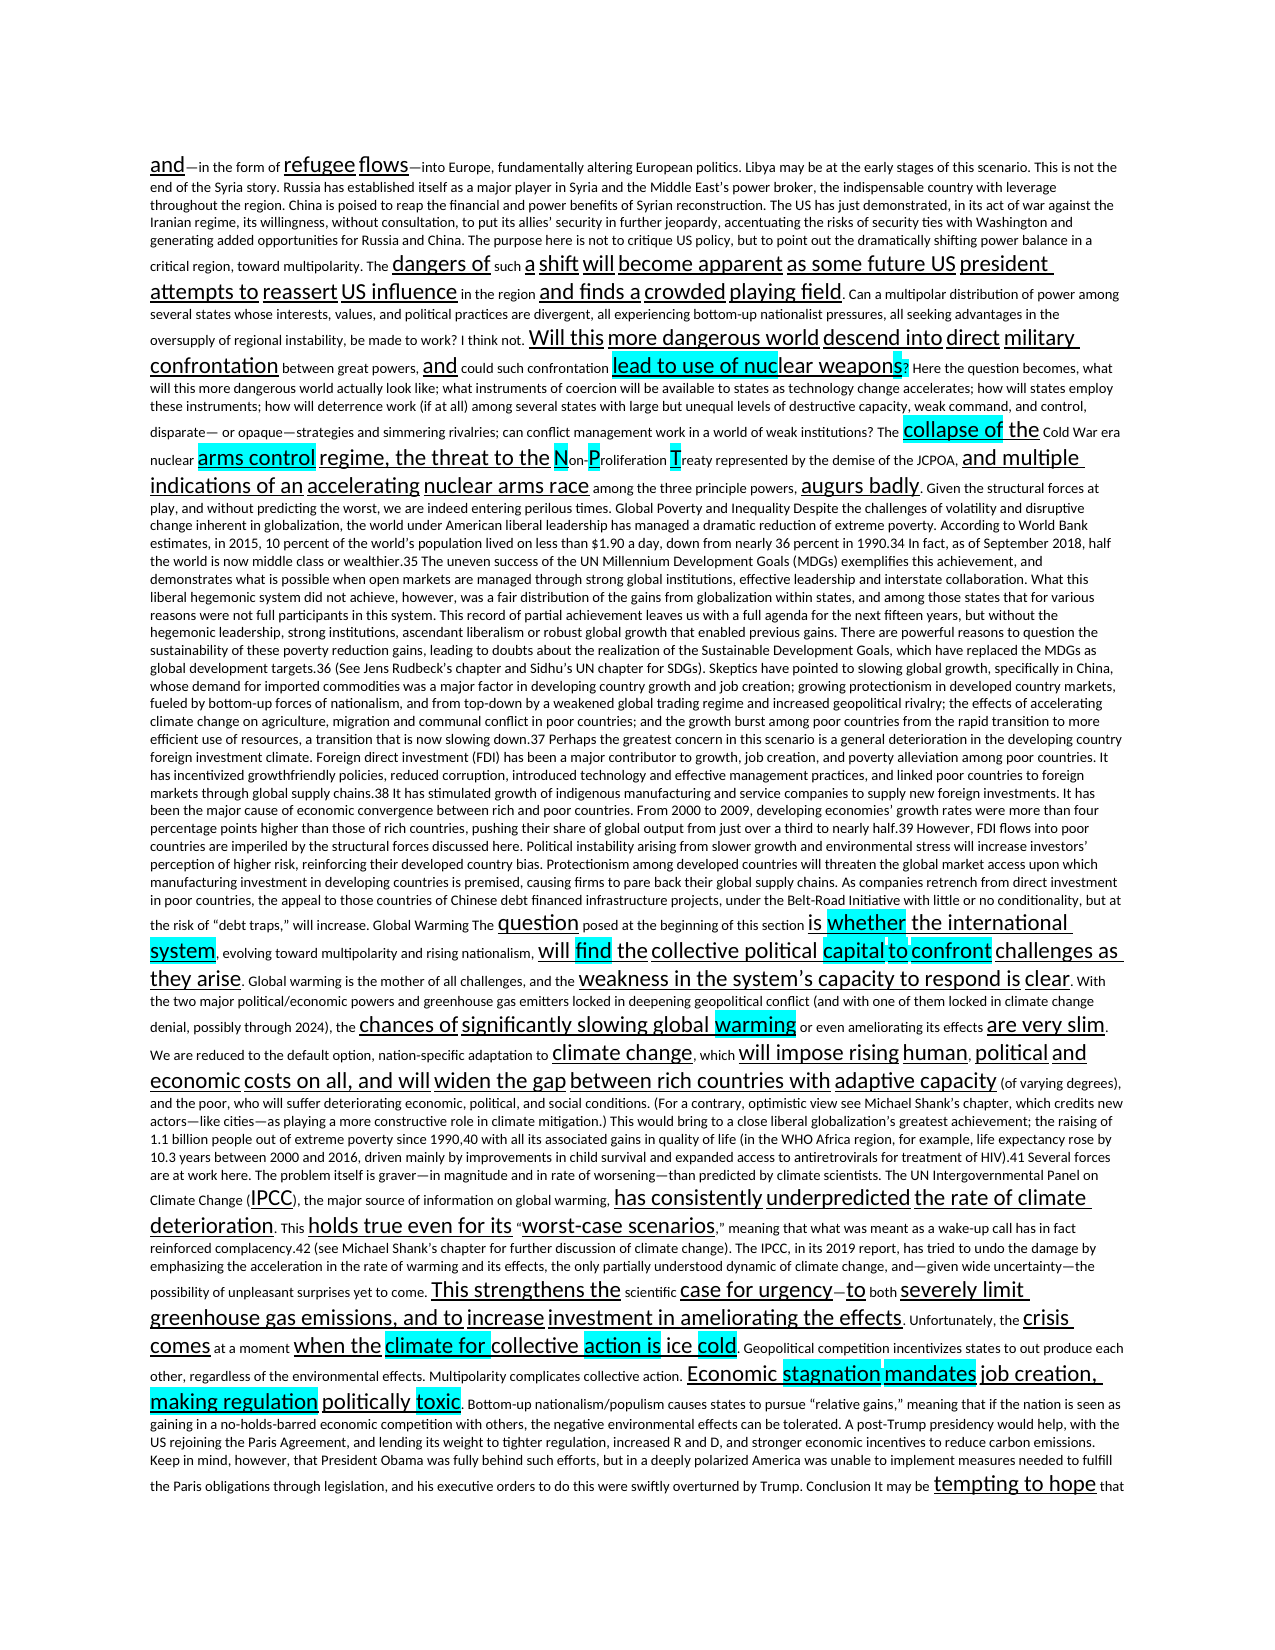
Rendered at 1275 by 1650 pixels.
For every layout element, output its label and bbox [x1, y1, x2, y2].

text [150, 150, 1125, 1497]
